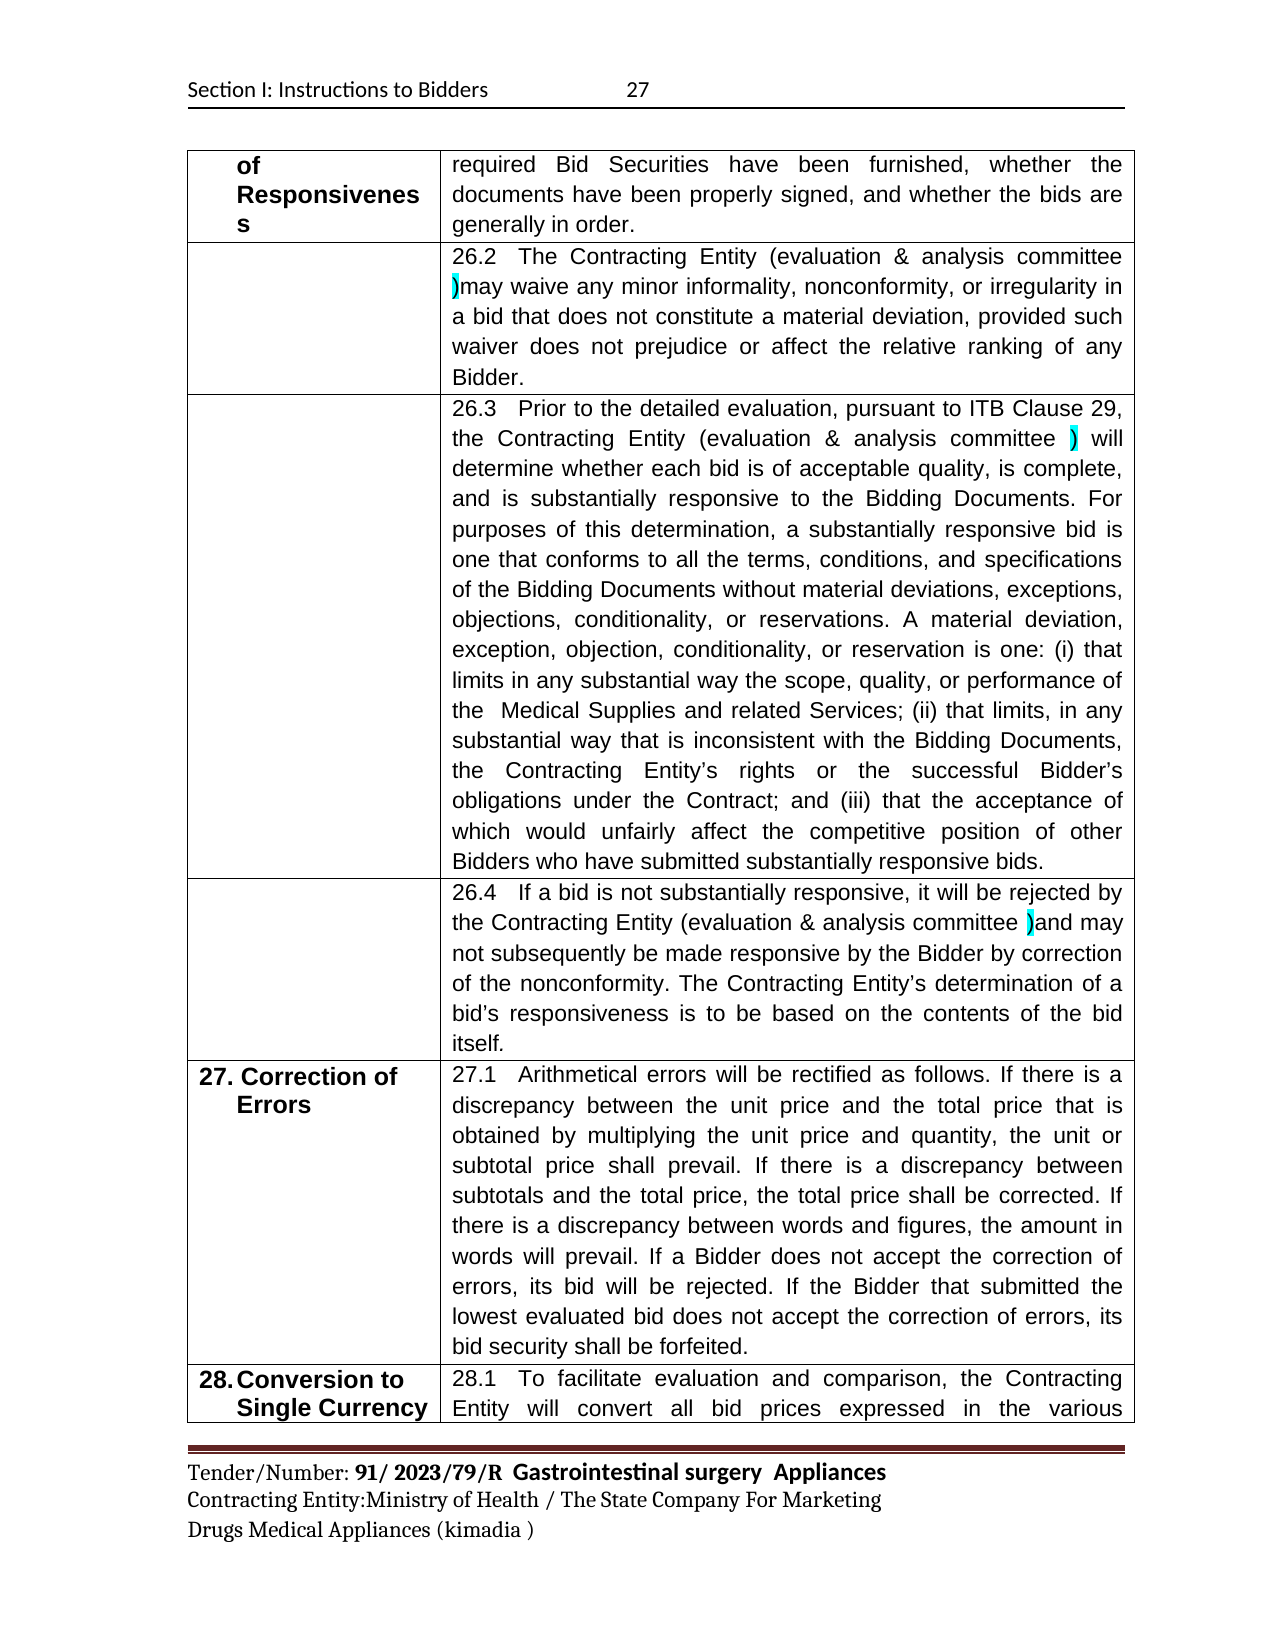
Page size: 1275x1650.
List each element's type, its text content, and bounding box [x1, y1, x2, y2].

table_cell 27. Correction of Errors [188, 1061, 440, 1363]
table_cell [441, 1365, 1134, 1422]
table_cell 26.2 The Contracting Entity (evaluation & analysis committee )may waive any minor informality, nonconformity, or irregularity in a bid that does not constitute a material deviation, provided such waiver does not prejudice or affect the relative ranking of any Bidder. [441, 243, 1134, 394]
table_cell [188, 243, 440, 394]
table_cell 26.4 If a bid is not substantially responsive, it will be rejected by the Contracting Entity (evaluation & analysis committee )and may not subsequently be made responsive by the Bidder by correction of the nonconformity. The Contracting Entity’s determination of a bid’s responsiveness is to be based on the contents of the bid itself. [441, 879, 1134, 1060]
table_cell 26.3 Prior to the detailed evaluation, pursuant to ITB Clause 29, the Contracting Entity (evaluation & analysis committee ) will determine whether each bid is of acceptable quality, is complete, and is substantially responsive to the Bidding Documents. For purposes of this determination, a substantially responsive bid is one that conforms to all the terms, conditions, and specifications of the Bidding Documents without material deviations, exceptions, objections, conditionality, or reservations. A material deviation, exception, objection, conditionality, or reservation is one: (i) that limits in any substantial way the scope, quality, or performance of the Medical Supplies and related Services; (ii) that limits, in any substantial way that is inconsistent with the Bidding Documents, the Contracting Entity’s rights or the successful Bidder’s obligations under the Contract; and (iii) that the acceptance of which would unfairly affect the competitive position of other Bidders who have submitted substantially responsive bids. [441, 395, 1134, 878]
table_cell 27.1 Arithmetical errors will be rectified as follows. If there is a discrepancy between the unit price and the total price that is obtained by multiplying the unit price and quantity, the unit or subtotal price shall prevail. If there is a discrepancy between subtotals and the total price, the total price shall be corrected. If there is a discrepancy between words and figures, the amount in words will prevail. If a Bidder does not accept the correction of errors, its bid will be rejected. If the Bidder that submitted the lowest evaluated bid does not accept the correction of errors, its bid security shall be forfeited. [441, 1061, 1134, 1363]
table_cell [188, 151, 440, 242]
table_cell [441, 151, 1134, 242]
table_cell [188, 879, 440, 1060]
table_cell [188, 1365, 440, 1422]
table_cell [188, 395, 440, 878]
